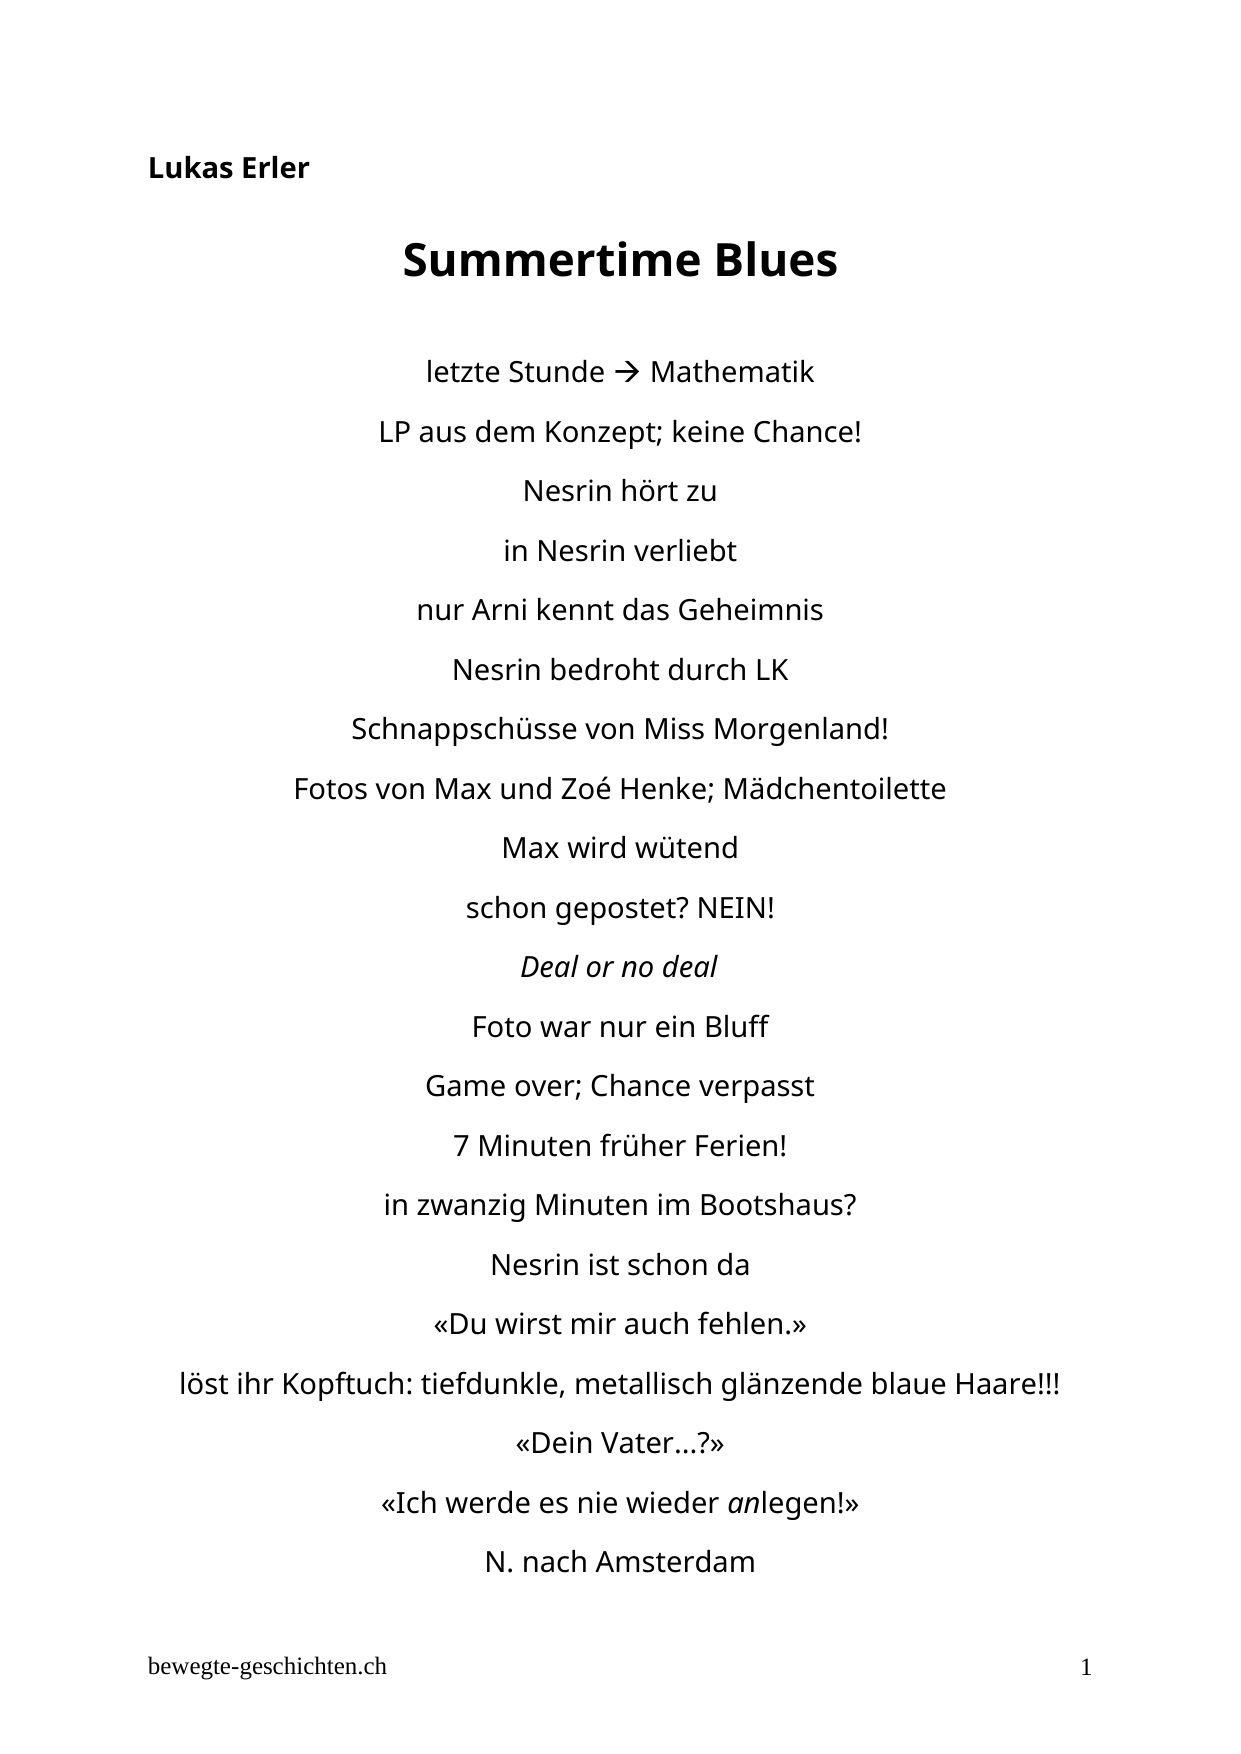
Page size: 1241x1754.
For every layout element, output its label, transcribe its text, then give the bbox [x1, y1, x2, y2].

text Nesrin hört zu [148, 471, 1093, 510]
text letzte Stunde Mathematik [148, 352, 1093, 391]
text N. nach Amsterdam [148, 1541, 1093, 1581]
text Foto war nur ein Bluff [148, 1006, 1093, 1046]
text löst ihr Kopftuch: tiefdunkle, metallisch glänzende blaue Haare!!! [148, 1363, 1093, 1403]
text «Du wirst mir auch fehlen.» [148, 1303, 1093, 1343]
text «Dein Vater...?» [148, 1422, 1093, 1462]
text Lukas Erler [148, 148, 1093, 187]
text Game over; Chance verpasst [148, 1066, 1093, 1105]
text Summertime Blues [148, 227, 1093, 289]
text nur Arni kennt das Geheimnis [148, 590, 1093, 629]
text Deal or no deal [148, 947, 1093, 986]
text LP aus dem Konzept; keine Chance! [148, 411, 1093, 451]
text 7 Minuten früher Ferien! [148, 1125, 1093, 1165]
text Nesrin ist schon da [148, 1244, 1093, 1284]
text Nesrin bedroht durch LK [148, 649, 1093, 689]
text Fotos von Max und Zoé Henke; Mädchentoilette [148, 768, 1093, 808]
text in zwanzig Minuten im Bootshaus? [148, 1184, 1093, 1224]
text in Nesrin verliebt [148, 530, 1093, 570]
text «Ich werde es nie wieder anlegen!» [148, 1482, 1093, 1522]
text schon gepostet? NEIN! [148, 887, 1093, 927]
text Schnappschüsse von Miss Morgenland! [148, 709, 1093, 748]
text Max wird wütend [148, 828, 1093, 867]
